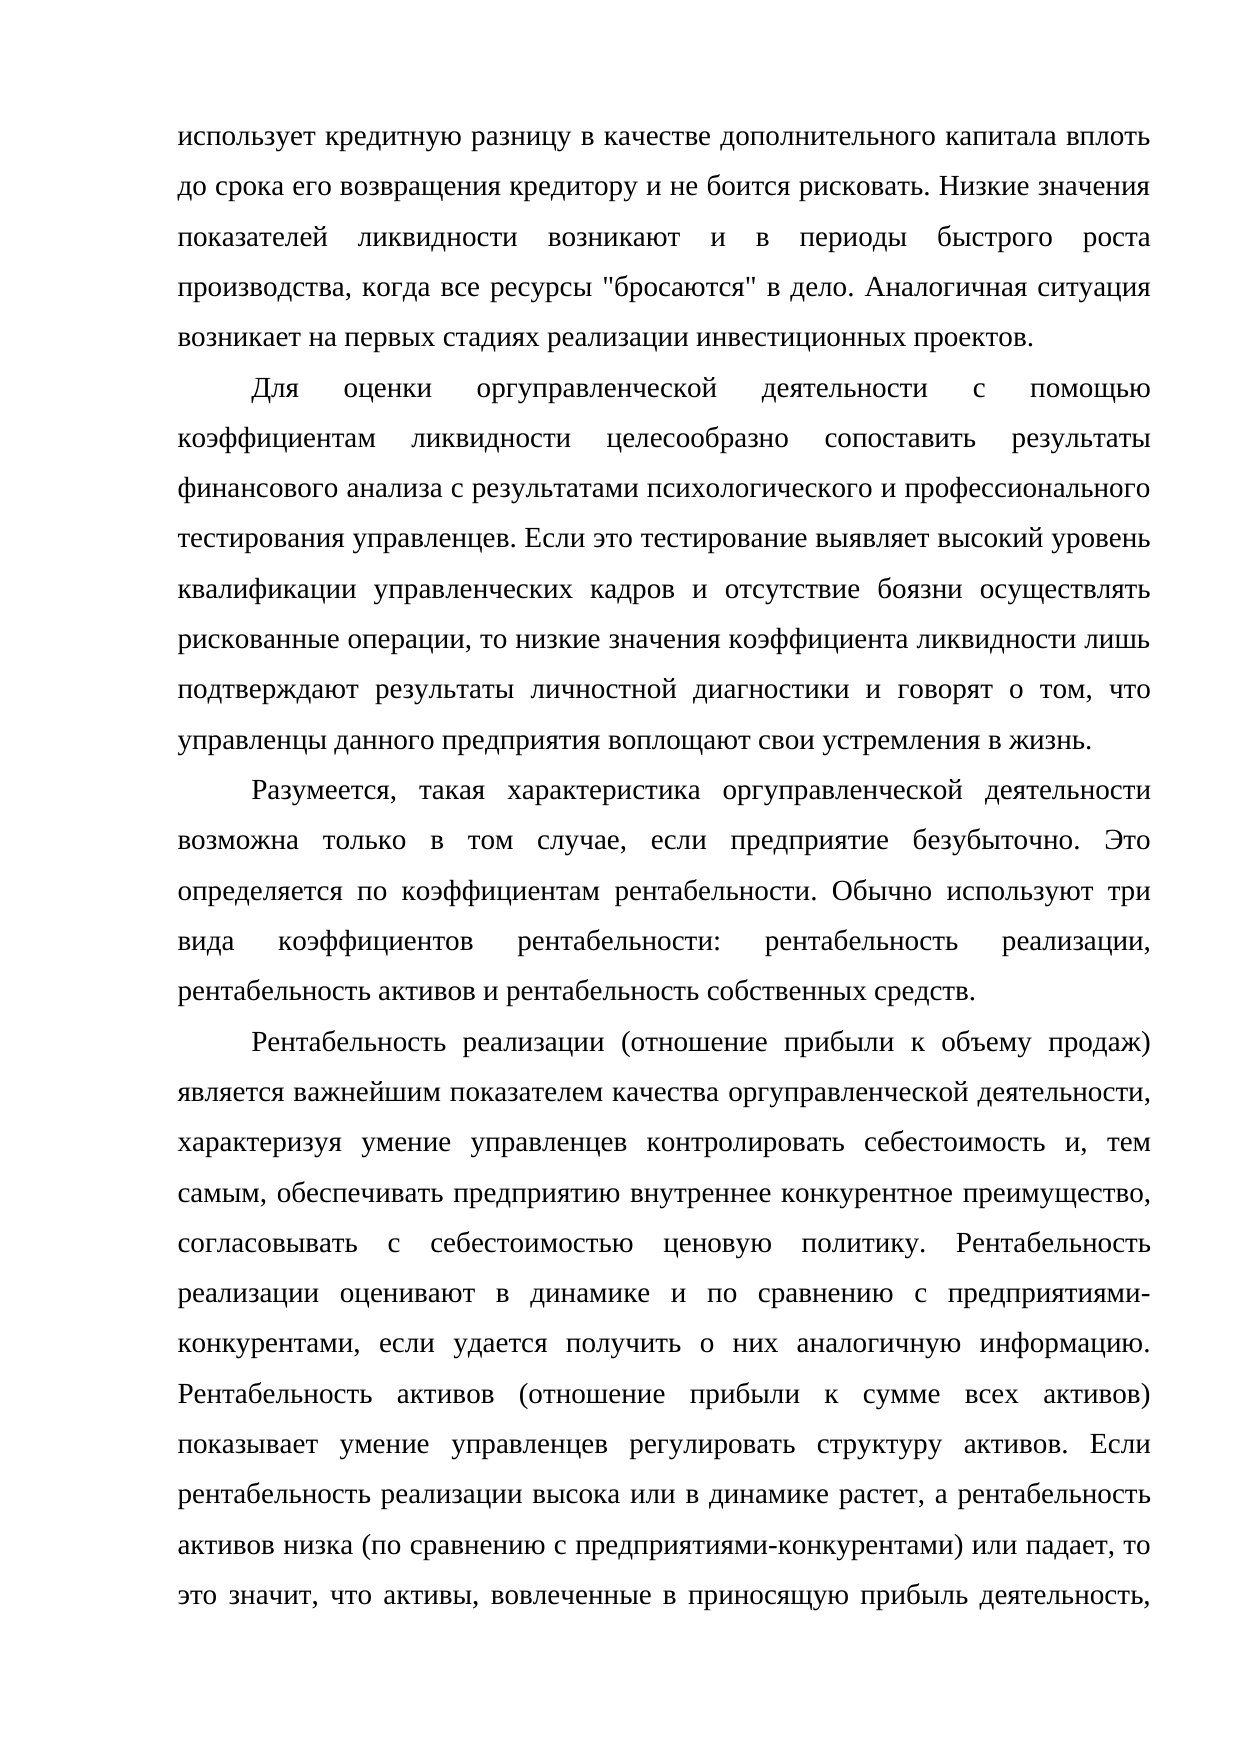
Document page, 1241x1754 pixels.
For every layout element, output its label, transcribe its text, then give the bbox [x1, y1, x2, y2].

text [177, 118, 1152, 353]
text Разумеется, такая характеристика оргуправленческой деятельности возможна только в том случае, если предприятие безубыточно. Это определяется по коэффициентам рентабельности. Обычно используют три вида коэффициентов рентабельности: рентабельность реализации, рентабельность активов и рентабельность собственных средств. [177, 772, 1152, 1007]
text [177, 1024, 1152, 1611]
text Для оценки оргуправленческой деятельности с помощью коэффициентам ликвидности целесообразно сопоставить результаты финансового анализа с результатами психологического и профессионального тестирования управленцев. Если это тестирование выявляет высокий уровень квалификации управленческих кадров и отсутствие боязни осуществлять рискованные операции, то низкие значения коэффициента ликвидности лишь подтверждают результаты личностной диагностики и говорят о том, что управленцы данного предприятия воплощают свои устремления в жизнь. [177, 370, 1152, 755]
